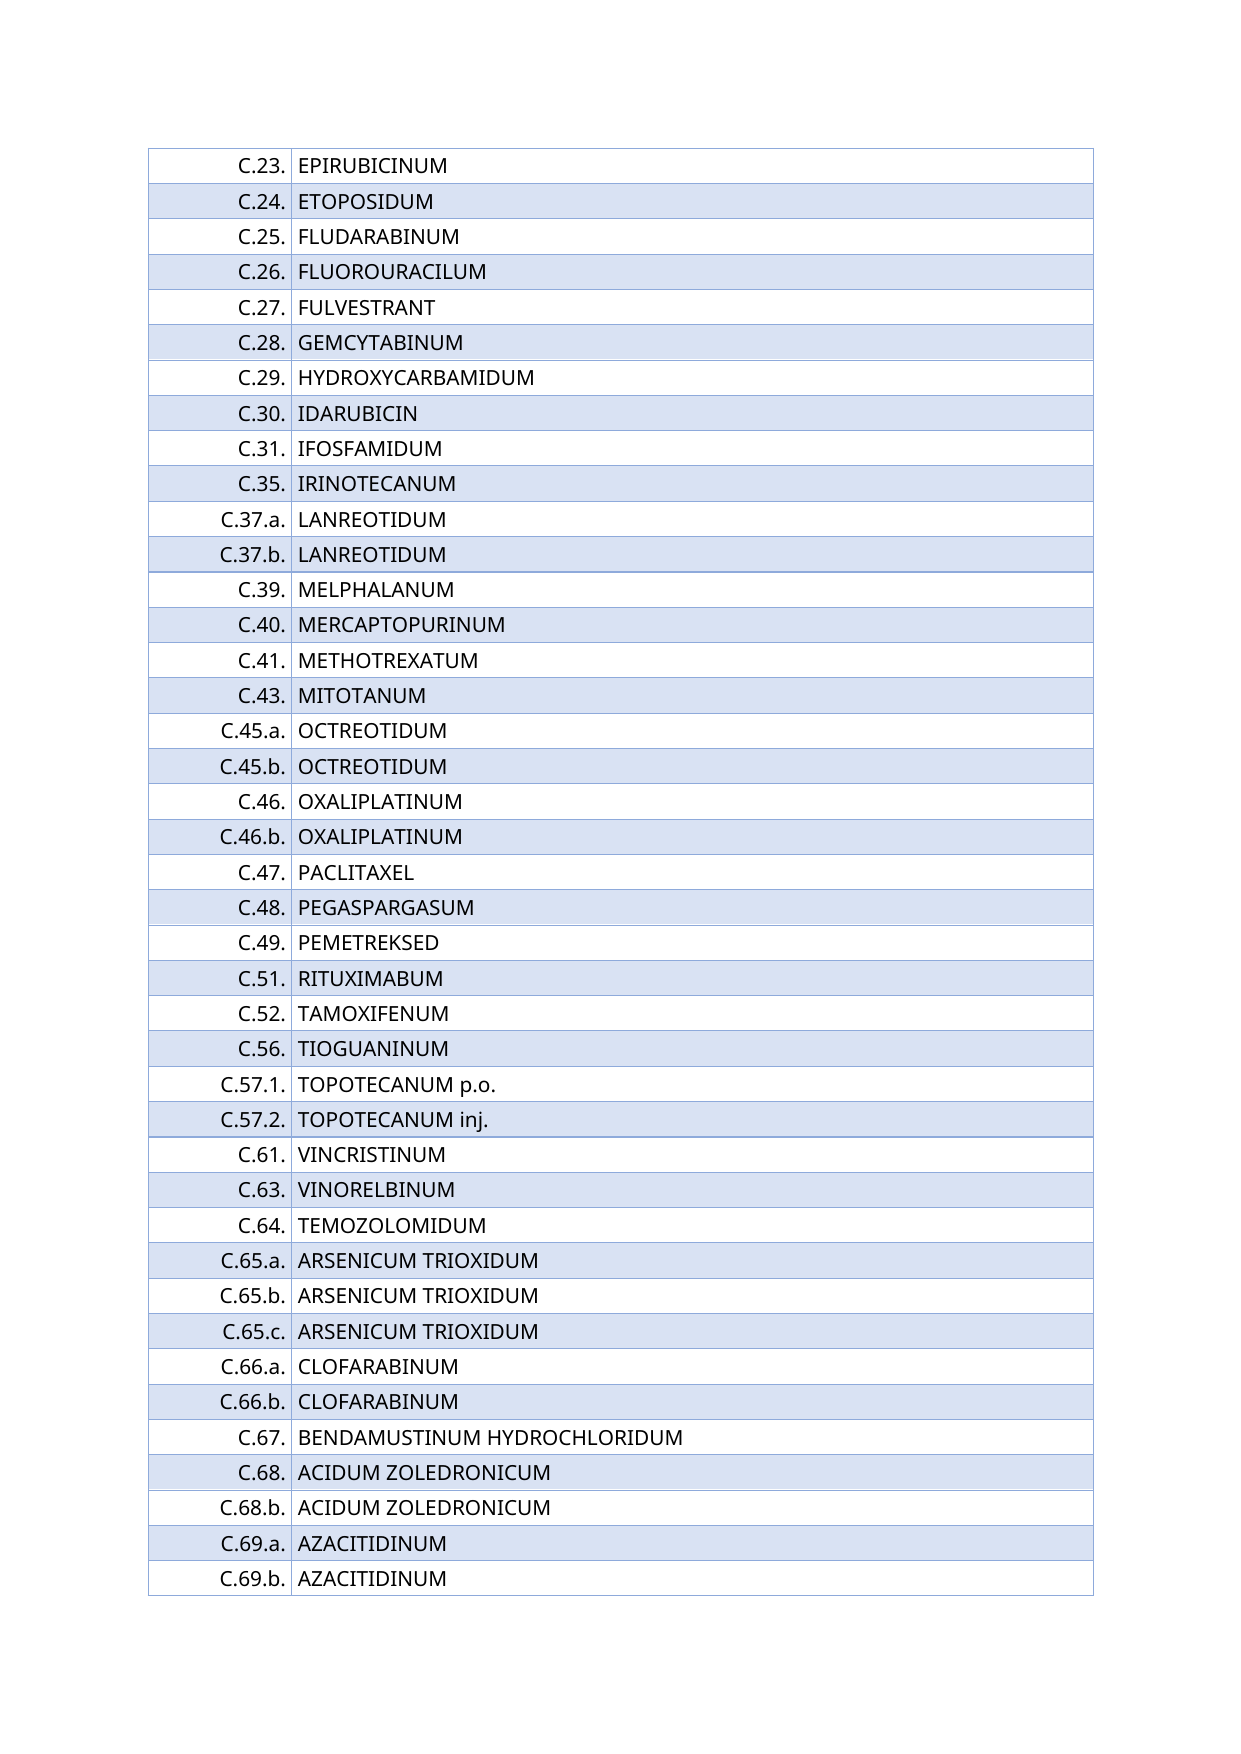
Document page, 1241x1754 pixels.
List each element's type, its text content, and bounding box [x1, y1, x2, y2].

table_cell ACIDUM ZOLEDRONICUM [292, 1491, 1093, 1525]
table_cell FLUDARABINUM [292, 219, 1093, 253]
table_cell C.48. [149, 890, 291, 924]
table_cell IFOSFAMIDUM [292, 431, 1093, 465]
table_cell C.28. [149, 325, 291, 359]
table_cell C.67. [149, 1420, 291, 1454]
table_cell OXALIPLATINUM [292, 784, 1093, 818]
table_cell C.65.b. [149, 1279, 291, 1313]
table_cell C.63. [149, 1173, 291, 1207]
table_cell PEGASPARGASUM [292, 890, 1093, 924]
table_cell C.25. [149, 219, 291, 253]
table_cell C.27. [149, 290, 291, 324]
table_cell C.37.a. [149, 502, 291, 536]
table_cell AZACITIDINUM [292, 1526, 1093, 1560]
table_cell OCTREOTIDUM [292, 749, 1093, 783]
table_cell OXALIPLATINUM [292, 820, 1093, 854]
table_cell TAMOXIFENUM [292, 996, 1093, 1030]
table_cell C.39. [149, 573, 291, 607]
table_cell C.57.1. [149, 1067, 291, 1101]
table_cell FULVESTRANT [292, 290, 1093, 324]
table_cell C.65.c. [149, 1314, 291, 1348]
table_cell ARSENICUM TRIOXIDUM [292, 1314, 1093, 1348]
table_cell C.46.b. [149, 820, 291, 854]
table_cell BENDAMUSTINUM HYDROCHLORIDUM [292, 1420, 1093, 1454]
table_cell LANREOTIDUM [292, 502, 1093, 536]
table_cell C.68.b. [149, 1491, 291, 1525]
table_cell MITOTANUM [292, 678, 1093, 713]
table_cell C.40. [149, 608, 291, 642]
table_cell C.68. [149, 1455, 291, 1489]
table_cell C.29. [149, 361, 291, 395]
table_cell C.47. [149, 855, 291, 889]
table_cell C.61. [149, 1138, 291, 1172]
table_cell C.35. [149, 466, 291, 501]
table_cell HYDROXYCARBAMIDUM [292, 361, 1093, 395]
table_cell TOPOTECANUM p.o. [292, 1067, 1093, 1101]
table_cell ARSENICUM TRIOXIDUM [292, 1243, 1093, 1278]
table_cell ARSENICUM TRIOXIDUM [292, 1279, 1093, 1313]
table_cell MERCAPTOPURINUM [292, 608, 1093, 642]
table_cell C.43. [149, 678, 291, 713]
table_cell VINCRISTINUM [292, 1138, 1093, 1172]
table_cell C.31. [149, 431, 291, 465]
table_cell C.56. [149, 1031, 291, 1066]
table_cell FLUOROURACILUM [292, 255, 1093, 289]
table_cell C.37.b. [149, 537, 291, 571]
table_cell GEMCYTABINUM [292, 325, 1093, 359]
table_cell C.45.a. [149, 714, 291, 748]
table_cell C.30. [149, 396, 291, 430]
table_cell MELPHALANUM [292, 573, 1093, 607]
table_cell IDARUBICIN [292, 396, 1093, 430]
table_cell C.66.b. [149, 1385, 291, 1419]
table_cell C.57.2. [149, 1102, 291, 1136]
table_cell C.24. [149, 184, 291, 218]
table_cell EPIRUBICINUM [292, 149, 1093, 183]
table_cell C.23. [149, 149, 291, 183]
table_cell PACLITAXEL [292, 855, 1093, 889]
table_cell LANREOTIDUM [292, 537, 1093, 571]
table_cell C.49. [149, 926, 291, 960]
table_cell PEMETREKSED [292, 926, 1093, 960]
table_cell C.69.a. [149, 1526, 291, 1560]
table_cell ETOPOSIDUM [292, 184, 1093, 218]
table_cell C.64. [149, 1208, 291, 1242]
table_cell AZACITIDINUM [292, 1561, 1093, 1595]
table_cell METHOTREXATUM [292, 643, 1093, 677]
table_cell CLOFARABINUM [292, 1385, 1093, 1419]
table_cell TEMOZOLOMIDUM [292, 1208, 1093, 1242]
table_cell C.46. [149, 784, 291, 818]
table_cell C.52. [149, 996, 291, 1030]
table_cell C.65.a. [149, 1243, 291, 1278]
table_cell OCTREOTIDUM [292, 714, 1093, 748]
table_cell CLOFARABINUM [292, 1349, 1093, 1383]
table_cell IRINOTECANUM [292, 466, 1093, 501]
table_cell RITUXIMABUM [292, 961, 1093, 995]
table_cell C.66.a. [149, 1349, 291, 1383]
table_cell C.26. [149, 255, 291, 289]
table_cell C.51. [149, 961, 291, 995]
table_cell ACIDUM ZOLEDRONICUM [292, 1455, 1093, 1489]
table_cell TOPOTECANUM inj. [292, 1102, 1093, 1136]
table_cell C.45.b. [149, 749, 291, 783]
table_cell C.69.b. [149, 1561, 291, 1595]
table_cell VINORELBINUM [292, 1173, 1093, 1207]
table_cell TIOGUANINUM [292, 1031, 1093, 1066]
table_cell C.41. [149, 643, 291, 677]
